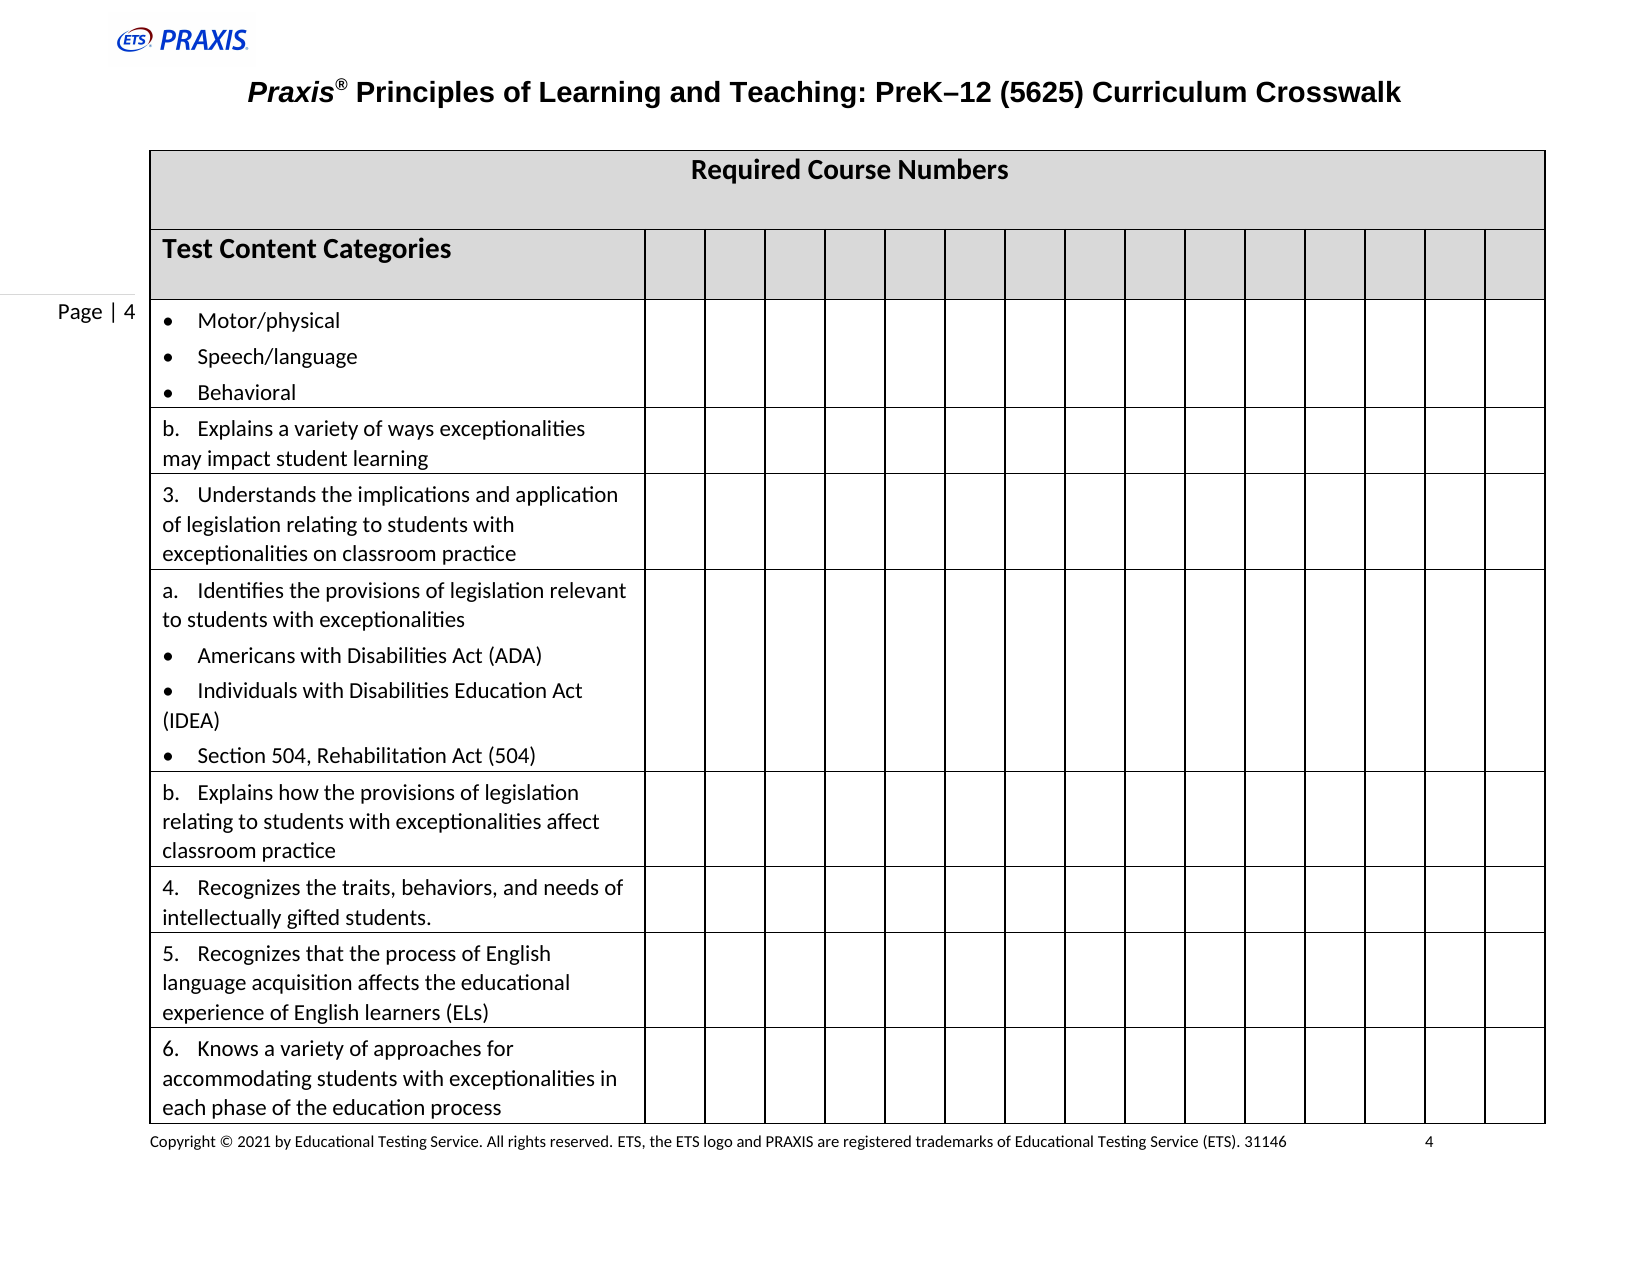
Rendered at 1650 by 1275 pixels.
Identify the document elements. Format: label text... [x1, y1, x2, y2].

table_cell [706, 570, 764, 771]
table_cell [1246, 408, 1304, 473]
table_cell [1126, 474, 1184, 568]
table_cell [1306, 300, 1364, 407]
table_cell [1186, 933, 1244, 1027]
table_cell [1186, 1028, 1244, 1122]
table_cell [886, 772, 944, 866]
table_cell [151, 300, 644, 407]
table_cell [1246, 933, 1304, 1027]
table_cell [826, 230, 884, 299]
table_cell [1126, 230, 1184, 299]
table_cell [706, 408, 764, 473]
table_cell [886, 867, 944, 932]
table_cell [1246, 570, 1304, 771]
table_cell [1066, 230, 1124, 299]
table_cell [1486, 474, 1544, 568]
table_cell [706, 933, 764, 1027]
table_cell [946, 933, 1004, 1027]
table_cell [826, 933, 884, 1027]
table_cell [1006, 230, 1064, 299]
table_cell [706, 867, 764, 932]
table_cell [766, 867, 824, 932]
table_cell [1306, 474, 1364, 568]
table_cell [1306, 1028, 1364, 1122]
table_cell [706, 474, 764, 568]
table_cell [1366, 570, 1424, 771]
table_cell [1306, 408, 1364, 473]
table_cell [826, 570, 884, 771]
table_cell [1006, 474, 1064, 568]
table_cell [1246, 474, 1304, 568]
table_cell [886, 1028, 944, 1122]
table_cell [1006, 300, 1064, 407]
table_cell b. Explains how the provisions of legislation relating to students with exceptionalities affect classroom practice [151, 772, 644, 866]
table_cell 6. Knows a variety of approaches for accommodating students with exceptionalities in each phase of the education process [151, 1028, 644, 1122]
table_cell [1486, 933, 1544, 1027]
table_cell [1186, 300, 1244, 407]
table_cell a. Identifies the provisions of legislation relevant to students with exceptionalities • Americans with Disabilities Act (ADA) • Individuals with Disabilities Education Act (IDEA) • Section 504, Rehabilitation Act (504) [151, 570, 644, 771]
table_cell [1126, 408, 1184, 473]
table_cell [706, 230, 764, 299]
table_cell [1486, 408, 1544, 473]
table_cell [1306, 570, 1364, 771]
table_cell [1066, 570, 1124, 771]
table_cell [1126, 1028, 1184, 1122]
table_cell [766, 933, 824, 1027]
table_cell [1426, 408, 1484, 473]
table_cell [1006, 933, 1064, 1027]
table_cell b. Explains a variety of ways exceptionalities may impact student learning [151, 408, 644, 473]
table_cell [1426, 867, 1484, 932]
table_cell [766, 570, 824, 771]
table_cell [1066, 933, 1124, 1027]
table_cell [1486, 1028, 1544, 1122]
table_cell [1486, 772, 1544, 866]
table_cell [1486, 230, 1544, 299]
table_cell [1366, 474, 1424, 568]
table_cell [1366, 300, 1424, 407]
table_cell 4. Recognizes the traits, behaviors, and needs of intellectually gifted students. [151, 867, 644, 932]
table_cell [1426, 474, 1484, 568]
table_cell Test Content Categories [151, 230, 644, 299]
table_cell [646, 408, 704, 473]
table_cell [946, 772, 1004, 866]
table_cell [886, 230, 944, 299]
table_cell [946, 474, 1004, 568]
table_cell [1066, 867, 1124, 932]
table_cell [946, 300, 1004, 407]
table_cell [1366, 867, 1424, 932]
table_cell [1126, 933, 1184, 1027]
table_cell [826, 474, 884, 568]
table_cell [1426, 300, 1484, 407]
table_cell [1066, 1028, 1124, 1122]
picture [107, 12, 257, 67]
table_cell [826, 300, 884, 407]
table_cell [1366, 408, 1424, 473]
table_cell [1426, 230, 1484, 299]
table_cell [646, 867, 704, 932]
table_cell [1486, 570, 1544, 771]
table_cell [1366, 933, 1424, 1027]
table_cell [1006, 570, 1064, 771]
table_cell 3. Understands the implications and application of legislation relating to students with exceptionalities on classroom practice [151, 474, 644, 568]
table_cell [1426, 772, 1484, 866]
table_cell [826, 867, 884, 932]
table_cell [1066, 300, 1124, 407]
table_cell [1366, 230, 1424, 299]
table_cell [1186, 230, 1244, 299]
table_cell [1006, 1028, 1064, 1122]
table_cell [886, 300, 944, 407]
table_cell [946, 1028, 1004, 1122]
table_cell [1426, 570, 1484, 771]
table_cell [1066, 408, 1124, 473]
table_cell [1246, 230, 1304, 299]
table_cell [1126, 300, 1184, 407]
table_cell [1126, 867, 1184, 932]
table_cell [1486, 867, 1544, 932]
table_cell [646, 230, 704, 299]
table_cell [706, 300, 764, 407]
table_cell [1486, 300, 1544, 407]
table_cell [1006, 408, 1064, 473]
table_cell [1186, 772, 1244, 866]
table_cell [1306, 933, 1364, 1027]
table_cell [1366, 1028, 1424, 1122]
table_cell [766, 408, 824, 473]
table_cell [766, 474, 824, 568]
table_cell [1186, 867, 1244, 932]
table_cell [1186, 408, 1244, 473]
table_cell [1306, 772, 1364, 866]
table_cell [946, 408, 1004, 473]
table_cell [646, 300, 704, 407]
table_cell [766, 772, 824, 866]
table_cell [886, 408, 944, 473]
table_cell [1126, 570, 1184, 771]
table_cell [1006, 772, 1064, 866]
table_cell [826, 408, 884, 473]
table_cell [826, 772, 884, 866]
table_cell [1366, 772, 1424, 866]
table_cell [1066, 474, 1124, 568]
table_cell [826, 1028, 884, 1122]
table_cell [1306, 230, 1364, 299]
table_cell [646, 474, 704, 568]
table_cell [886, 933, 944, 1027]
table_cell [766, 230, 824, 299]
table_cell [1246, 867, 1304, 932]
table_cell [1006, 867, 1064, 932]
table_cell [886, 570, 944, 771]
table_cell [946, 230, 1004, 299]
table_cell [1186, 474, 1244, 568]
table_cell [646, 933, 704, 1027]
table_cell [1066, 772, 1124, 866]
table_cell [646, 772, 704, 866]
table_cell [646, 570, 704, 771]
table_cell [1246, 1028, 1304, 1122]
table_cell [1126, 772, 1184, 866]
table_cell [1426, 1028, 1484, 1122]
table_cell [1306, 867, 1364, 932]
table_cell [1246, 300, 1304, 407]
table_cell [1426, 933, 1484, 1027]
table_cell [706, 772, 764, 866]
table_header Required Course Numbers [151, 151, 1544, 229]
table_cell [766, 300, 824, 407]
table_cell [706, 1028, 764, 1122]
table_cell [1246, 772, 1304, 866]
table_cell [646, 1028, 704, 1122]
table_cell [946, 867, 1004, 932]
table_cell [886, 474, 944, 568]
table_cell 5. Recognizes that the process of English language acquisition affects the educational experience of English learners (ELs) [151, 933, 644, 1027]
table_cell [1186, 570, 1244, 771]
table_cell [766, 1028, 824, 1122]
table_cell [946, 570, 1004, 771]
